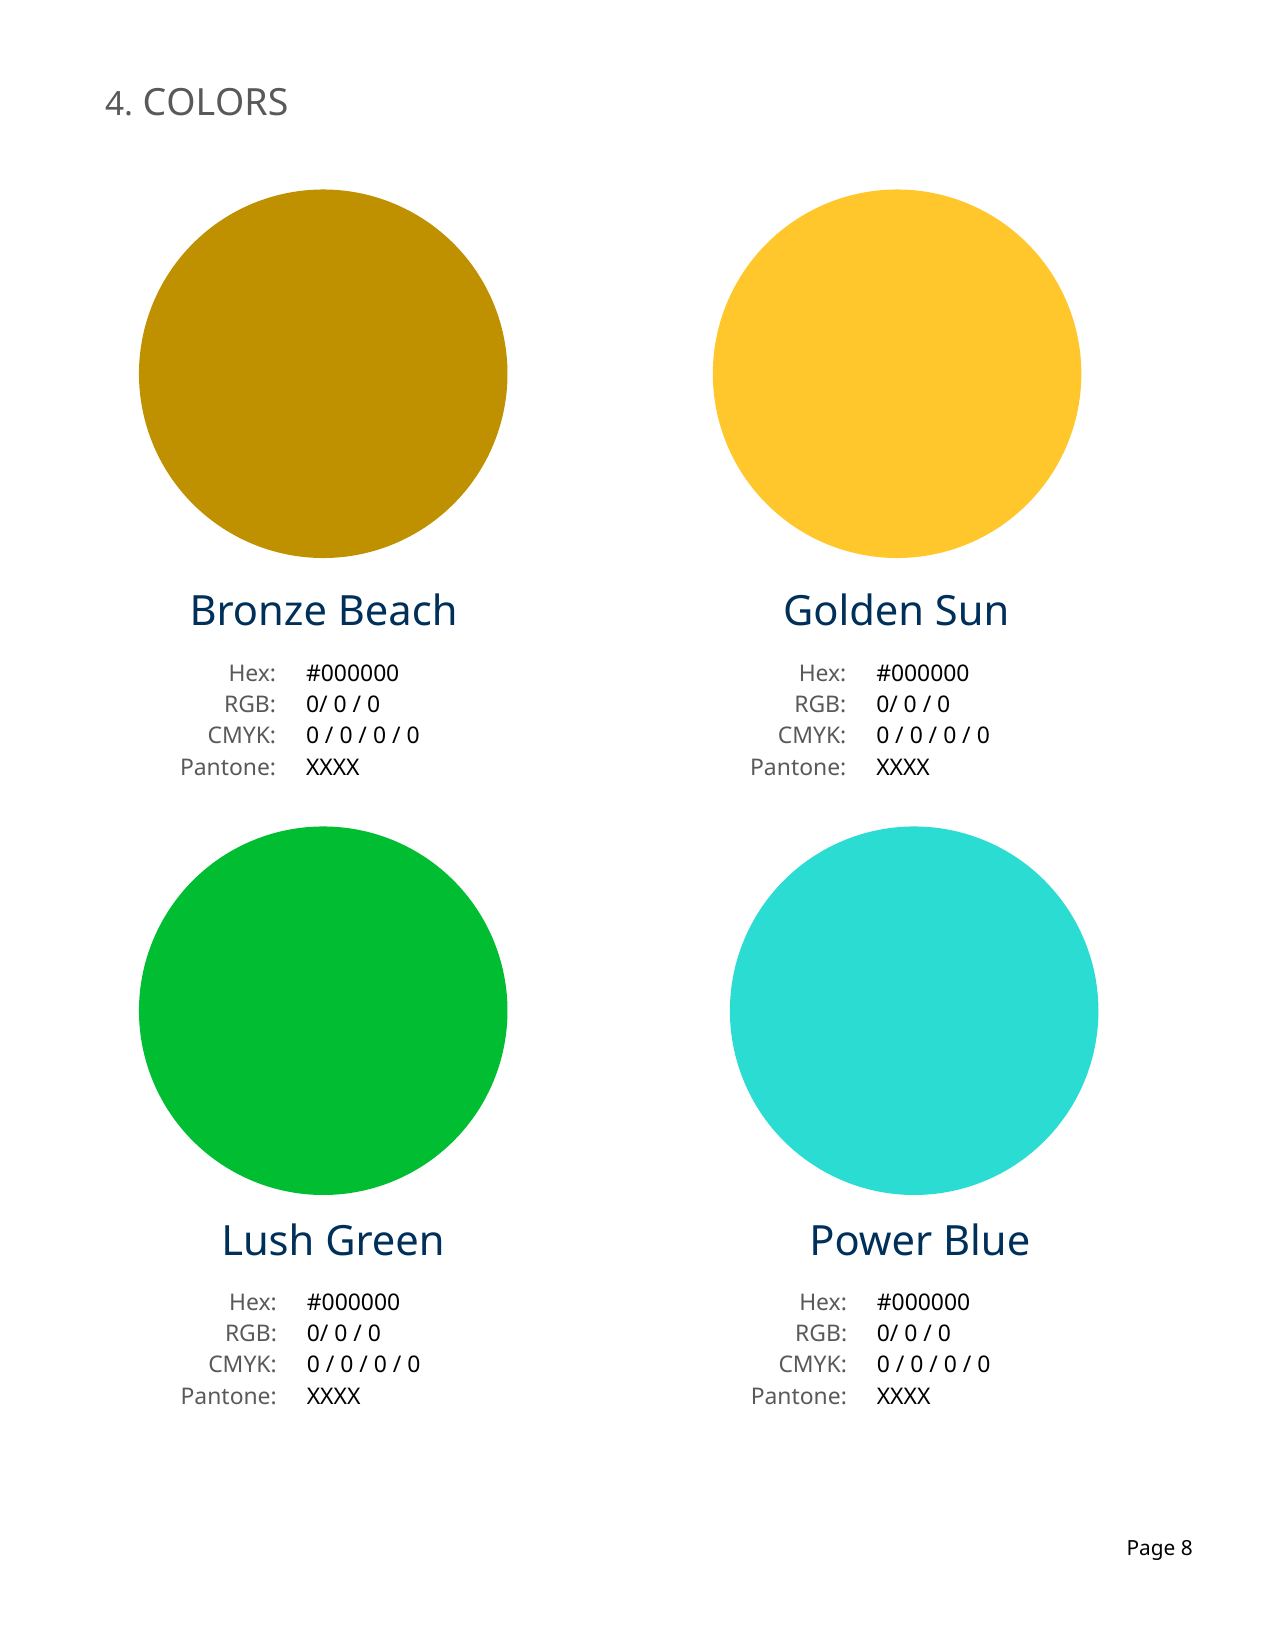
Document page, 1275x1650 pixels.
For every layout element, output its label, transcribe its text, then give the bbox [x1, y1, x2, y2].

subtitle Colors [105, 75, 1200, 126]
